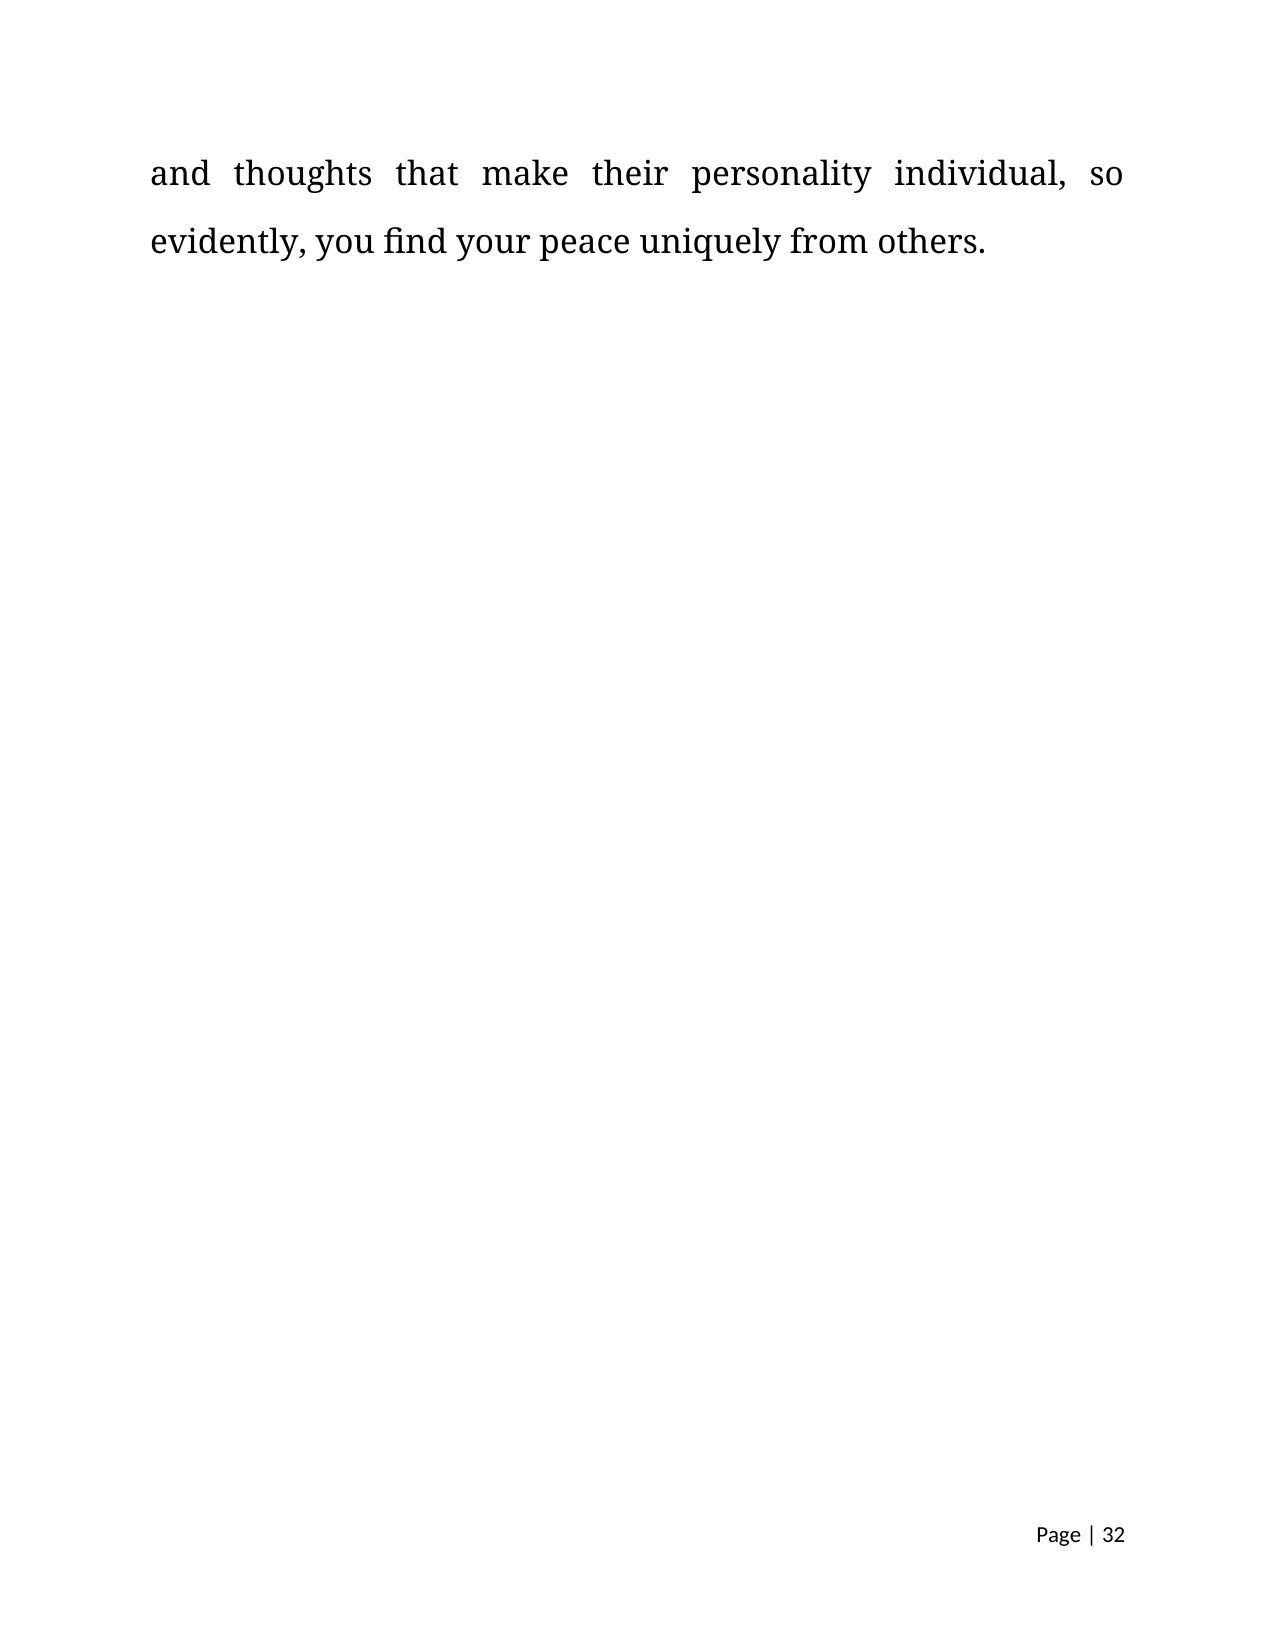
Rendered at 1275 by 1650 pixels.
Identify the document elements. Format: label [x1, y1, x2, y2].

text [150, 150, 1125, 263]
